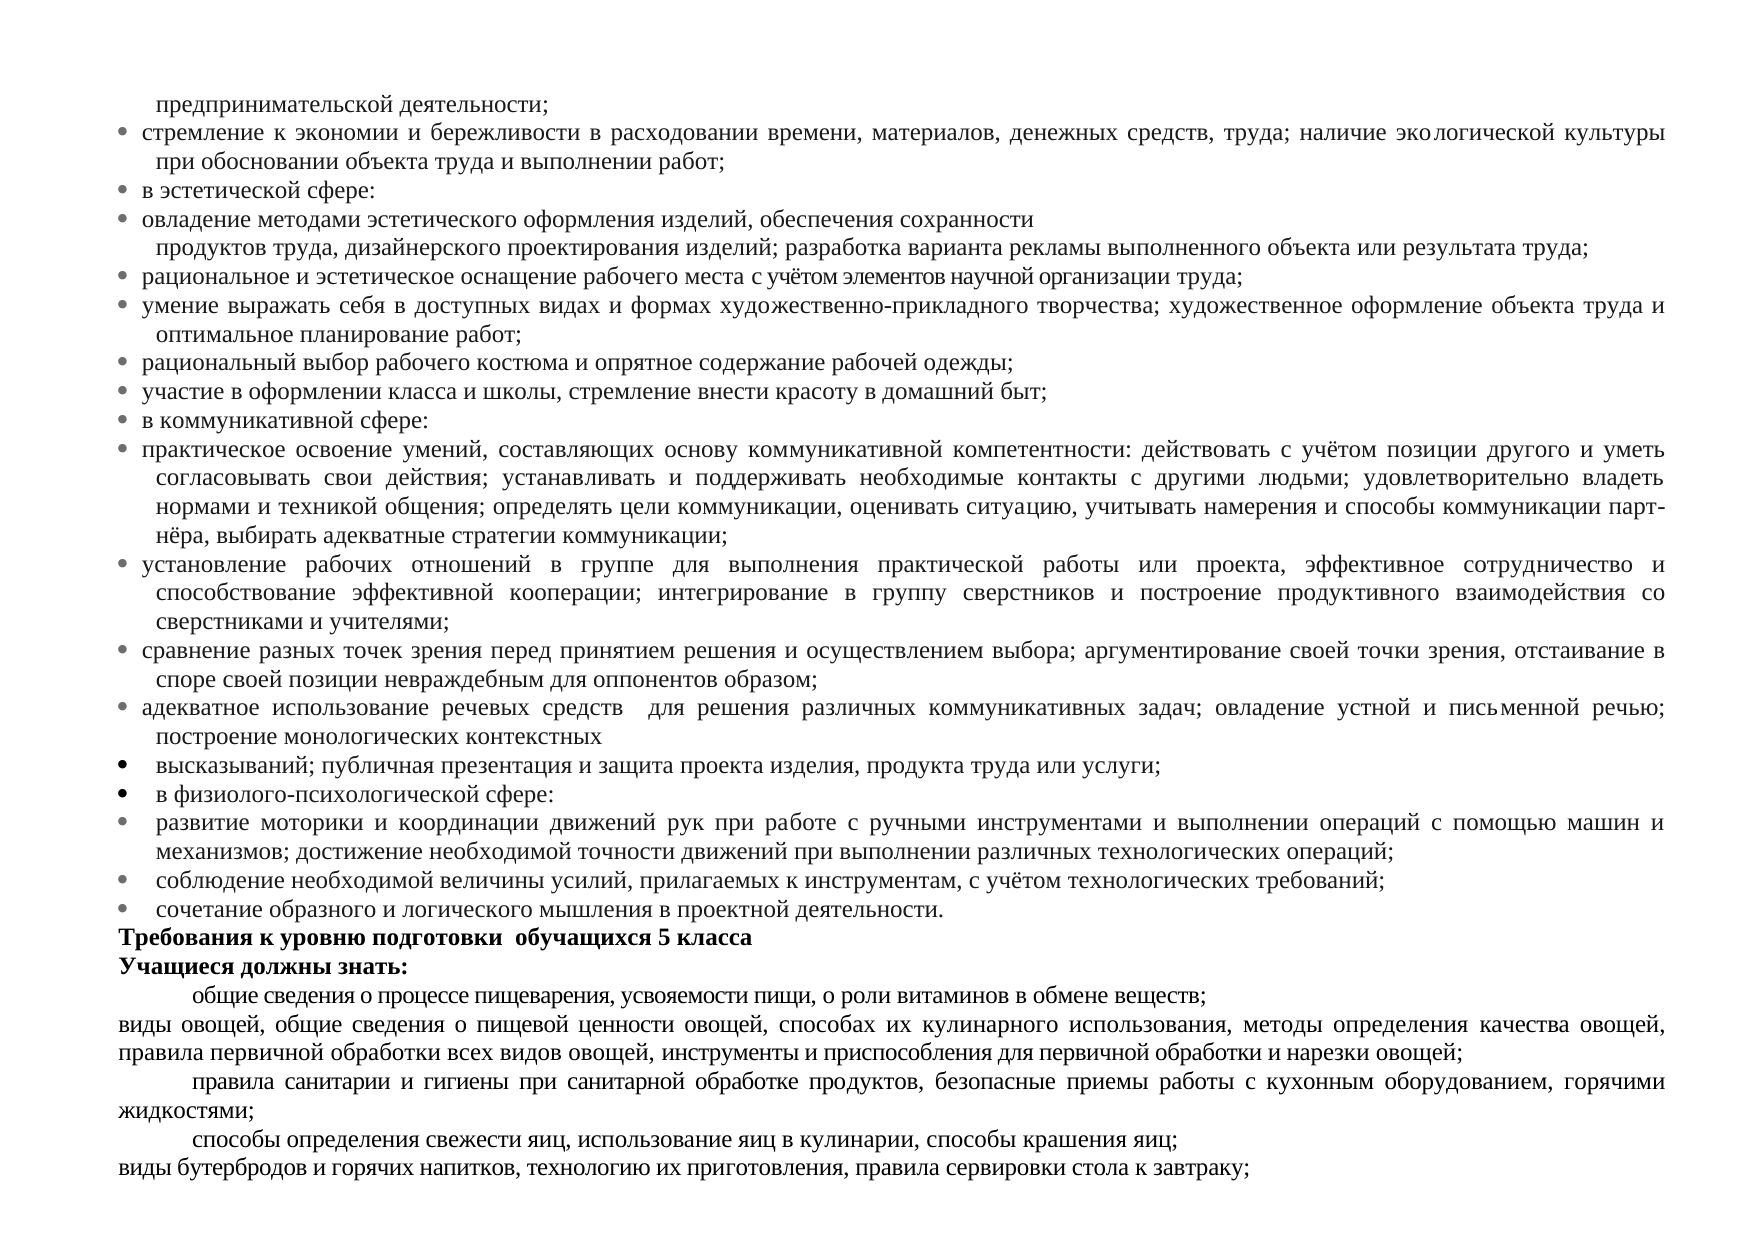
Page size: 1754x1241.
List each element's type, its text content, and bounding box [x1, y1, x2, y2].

list овладение методами эстетического оформления изделий, обеспечения сохранности [118, 204, 1665, 232]
list в эстетической сфере: [118, 175, 1665, 204]
list сравнение разных точек зрения перед принятием решения и осуществлением выбора; аргументирование своей точки зрения, отстаивание в споре своей позиции невраждебным для оппонентов образом; [118, 635, 1665, 692]
text виды овощей, общие сведения о пищевой ценности овощей, способах их кулинарного использования, методы определения качества овощей, правила первичной обработки всех видов овощей, инструменты и приспособления для первичной обработки и нарезки овощей; [118, 1009, 1665, 1066]
list стремление к экономии и бережливости в расходовании времени, материалов, денежных средств, труда; наличие экологической культуры при обосновании объекта труда и выполнении работ; [118, 117, 1665, 175]
list участие в оформлении класса и школы, стремление внести красоту в домашний быт; [118, 376, 1665, 405]
list рациональный выбор рабочего костюма и опрятное содержание рабочей одежды; [118, 347, 1665, 376]
list рациональное и эстетическое оснащение рабочего места с учётом элементов научной организации труда; [118, 261, 1665, 290]
list соблюдение необходимой величины усилий, прилагаемых к инструментам, с учётом технологических требований; [118, 865, 1665, 894]
text Учащиеся должны знать: [118, 951, 1665, 980]
text виды бутербродов и горячих напитков, технологию их приготовления, правила сервировки стола к завтраку; [118, 1152, 1665, 1181]
list практическое освоение умений, составляющих основу коммуникативной компетентности: действовать с учётом позиции другого и уметь согласовывать свои действия; устанавливать и поддерживать необходимые контакты с другими людьми; удовлетворительно владеть нормами и техникой общения; определять цели коммуникации, оценивать ситуацию, учитывать намерения и способы коммуникации партнёра, выбирать адекватные стратегии коммуникации; [118, 434, 1665, 549]
list установление рабочих отношений в группе для выполнения практической работы или проекта, эффективное сотрудничество и способствование эффективной кооперации; интегрирование в группу сверстников и построение продуктивного взаимодействия со сверстниками и учителями; [118, 549, 1665, 635]
text общие сведения о процессе пищеварения, усвояемости пищи, о роли витаминов в обмене веществ; [118, 980, 1665, 1009]
list сочетание образного и логического мышления в проектной деятельности. [118, 894, 1665, 922]
list в физиолого-психологической сфере: [118, 779, 1665, 807]
list высказываний; публичная презентация и защита проекта изделия, продукта труда или услуги; [118, 750, 1665, 779]
list в коммуникативной сфере: [118, 405, 1665, 434]
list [118, 89, 1665, 117]
text продуктов труда, дизайнерского проектирования изделий; разработка варианта рекламы выполненного объекта или результата труда; [156, 232, 1665, 261]
text правила санитарии и гигиены при санитарной обработке продуктов, безопасные приемы работы с кухонным оборудованием, горячими жидкостями; [118, 1066, 1665, 1124]
list умение выражать себя в доступных видах и формах художественно-прикладного творчества; художественное оформление объекта труда и оптимальное планирование работ; [118, 290, 1665, 347]
list адекватное использование речевых средств для решения различных коммуникативных задач; овладение устной и письменной речью; построение монологических контекстных [118, 692, 1665, 750]
text Требования к уровню подготовки обучащихся 5 класса [118, 922, 1665, 951]
text способы определения свежести яиц, использование яиц в кулинарии, способы крашения яиц; [118, 1124, 1665, 1152]
list развитие моторики и координации движений рук при работе с ручными инструментами и выполнении операций с помощью машин и механизмов; достижение необходимой точности движений при выполнении различных технологических операций; [118, 807, 1665, 865]
